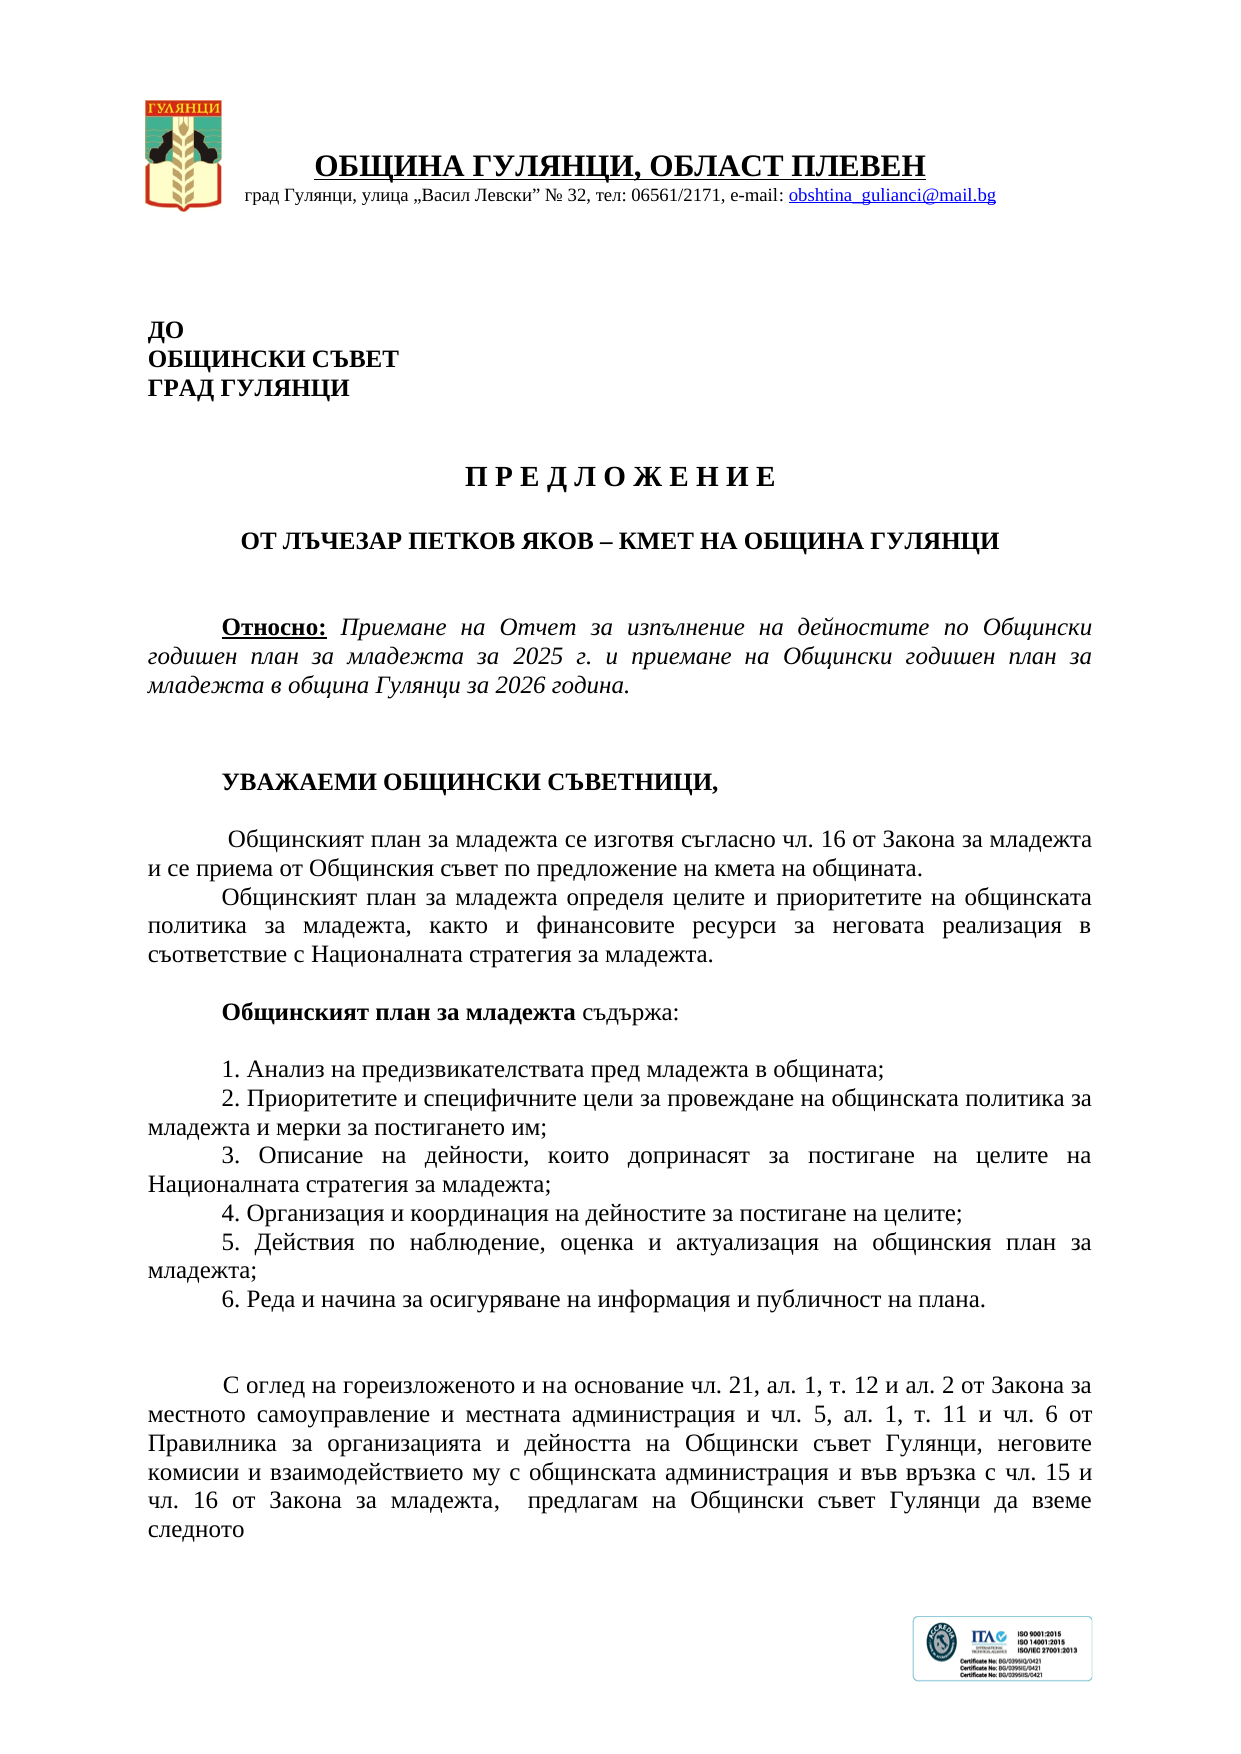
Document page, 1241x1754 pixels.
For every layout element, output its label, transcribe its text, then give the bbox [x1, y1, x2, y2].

text ОБЩИНА ГУЛЯНЦИ, ОБЛАСТ ПЛЕВЕН [148, 148, 1093, 183]
text С оглед на гореизложеното и на основание чл. 21, ал. 1, т. 12 и ал. 2 от Закона за местното самоуправление и местната администрация и чл. 5, ал. 1, т. 11 и чл. 6 от Правилника за организацията и дейността на Общински съвет Гулянци, неговите комисии и взаимодействието му с общинската администрация и във връзка с чл. 15 и чл. 16 от Закона за младежта, предлагам на Общински съвет Гулянци да вземе следното [148, 1370, 1093, 1543]
text П Р Е Д Л О Ж Е Н И Е [148, 459, 1093, 493]
text град Гулянци, улица „Васил Левски” № 32, тел: 06561/2171, е-mail: obshtina_gulianci@mail.bg [148, 183, 1093, 205]
text 6. Реда и начина за осигуряване на информация и публичност на плана. [148, 1284, 1093, 1313]
text 3. Описание на дейности, които допринасят за постигане на целите на Националната стратегия за младежта; [148, 1140, 1093, 1198]
text ДО [148, 315, 1093, 344]
text ОТ ЛЪЧЕЗАР ПЕТКОВ ЯКОВ – КМЕТ НА ОБЩИНА ГУЛЯНЦИ [148, 526, 1093, 555]
text ОБЩИНСКИ СЪВЕТ [148, 344, 1093, 373]
text Общинският план за младежта определя целите и приоритетите на общинската политика за младежта, както и финансовите ресурси за неговата реализация в съответствие с Националната стратегия за младежта. [148, 882, 1093, 968]
text УВАЖАЕМИ ОБЩИНСКИ СЪВЕТНИЦИ, [148, 767, 1093, 795]
text ГРАД ГУЛЯНЦИ [148, 373, 1093, 402]
text 4. Организация и координация на дейностите за постигане на целите; [148, 1198, 1093, 1227]
text Общинският план за младежта съдържа: [148, 997, 1093, 1025]
picture [145, 100, 222, 212]
text Общинският план за младежта се изготвя съгласно чл. 16 от Закона за младежта и се приема от Общинския съвет по предложение на кмета на общината. [148, 824, 1093, 882]
text 1. Анализ на предизвикателствата пред младежта в общината; [148, 1054, 1093, 1083]
text Относно: Приемане на Отчет за изпълнение на дейностите по Общински годишен план за младежта за 2025 г. и приемане на Общински годишен план за младежта в община Гулянци за 2026 година. [148, 612, 1093, 699]
text 5. Действия по наблюдение, оценка и актуализация на общинския план за младежта; [148, 1227, 1093, 1284]
picture [910, 1616, 1093, 1683]
text 2. Приоритетите и специфичните цели за провеждане на общинската политика за младежта и мерки за постигането им; [148, 1083, 1093, 1140]
